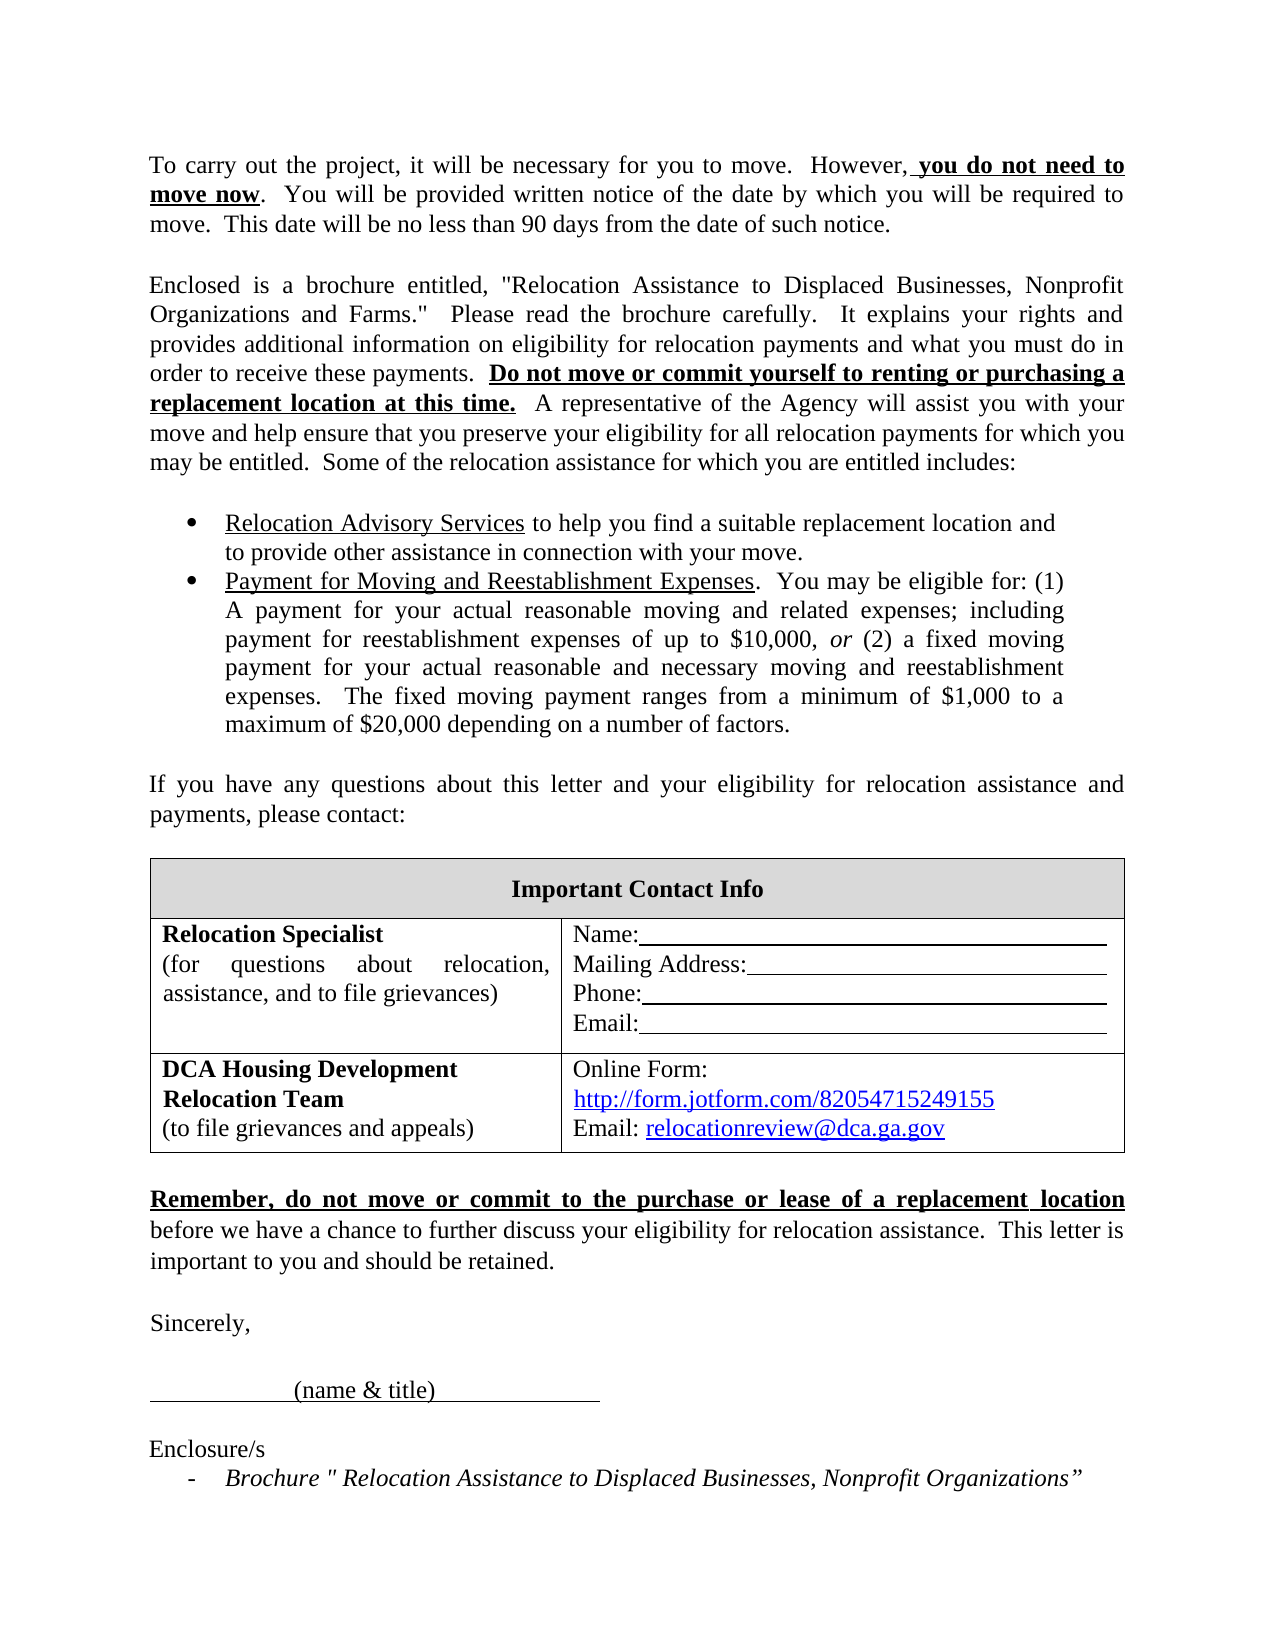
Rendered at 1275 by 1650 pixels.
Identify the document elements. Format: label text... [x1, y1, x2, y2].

table_cell Name: Mailing Address: Phone: Email: [562, 919, 1124, 1053]
text Enclosed is a brochure entitled, "Relocation Assistance to Displaced Businesses, Nonprofit Organizations and Farms." Please read the brochure carefully. It explains your rights and provides additional information on eligibility for relocation payments and what you must do in order to receive these payments. Do not move or commit yourself to renting or purchasing a replacement location at this time. A representative of the Agency will assist you with your move and help ensure that you preserve your eligibility for all relocation payments for which you may be entitled. Some of the relocation assistance for which you are entitled includes: [148, 270, 1125, 476]
list Payment for Moving and Reestablishment Expenses. You may be eligible for: (1) A payment for your actual reasonable moving and related expenses; including payment for reestablishment expenses of up to $10,000, or (2) a fixed moving payment for your actual reasonable and necessary moving and reestablishment expenses. The fixed moving payment ranges from a minimum of $1,000 to a maximum of $20,000 depending on a number of factors. [187, 567, 1064, 738]
text If you have any questions about this letter and your eligibility for relocation assistance and payments, please contact: [148, 769, 1125, 828]
table_header Important Contact Info [151, 859, 1124, 918]
table_cell DCA Housing Development Relocation Team (to file grievances and appeals) [151, 1054, 561, 1152]
text Remember, do not move or commit to the purchase or lease of a replacement location before we have a chance to further discuss your eligibility for relocation assistance. This letter is important to you and should be retained. [150, 1210, 1125, 1275]
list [187, 1463, 1125, 1492]
table_cell Online Form: http://form.jotform.com/82054715249155 Email: relocationreview@dca.ga.gov [562, 1054, 1124, 1152]
list Relocation Advisory Services to help you find a suitable replacement location and to provide other assistance in connection with your move. [187, 508, 1057, 566]
text (name & title) [150, 1376, 1125, 1404]
text Sincerely, [150, 1308, 1055, 1337]
text Enclosure/s [148, 1434, 1125, 1463]
table_cell Relocation Specialist (for questions about relocation, assistance, and to file grievances) [151, 919, 561, 1053]
text To carry out the project, it will be necessary for you to move. However, you do not need to move now. You will be provided written notice of the date by which you will be required to move. This date will be no less than 90 days from the date of such notice. [148, 150, 1125, 238]
text Remember, do not move or commit to the purchase or lease of a replacement location before we have a chance to further discuss your eligibility for relocation assistance. This letter is important to you and should be retained. [150, 1184, 1125, 1209]
